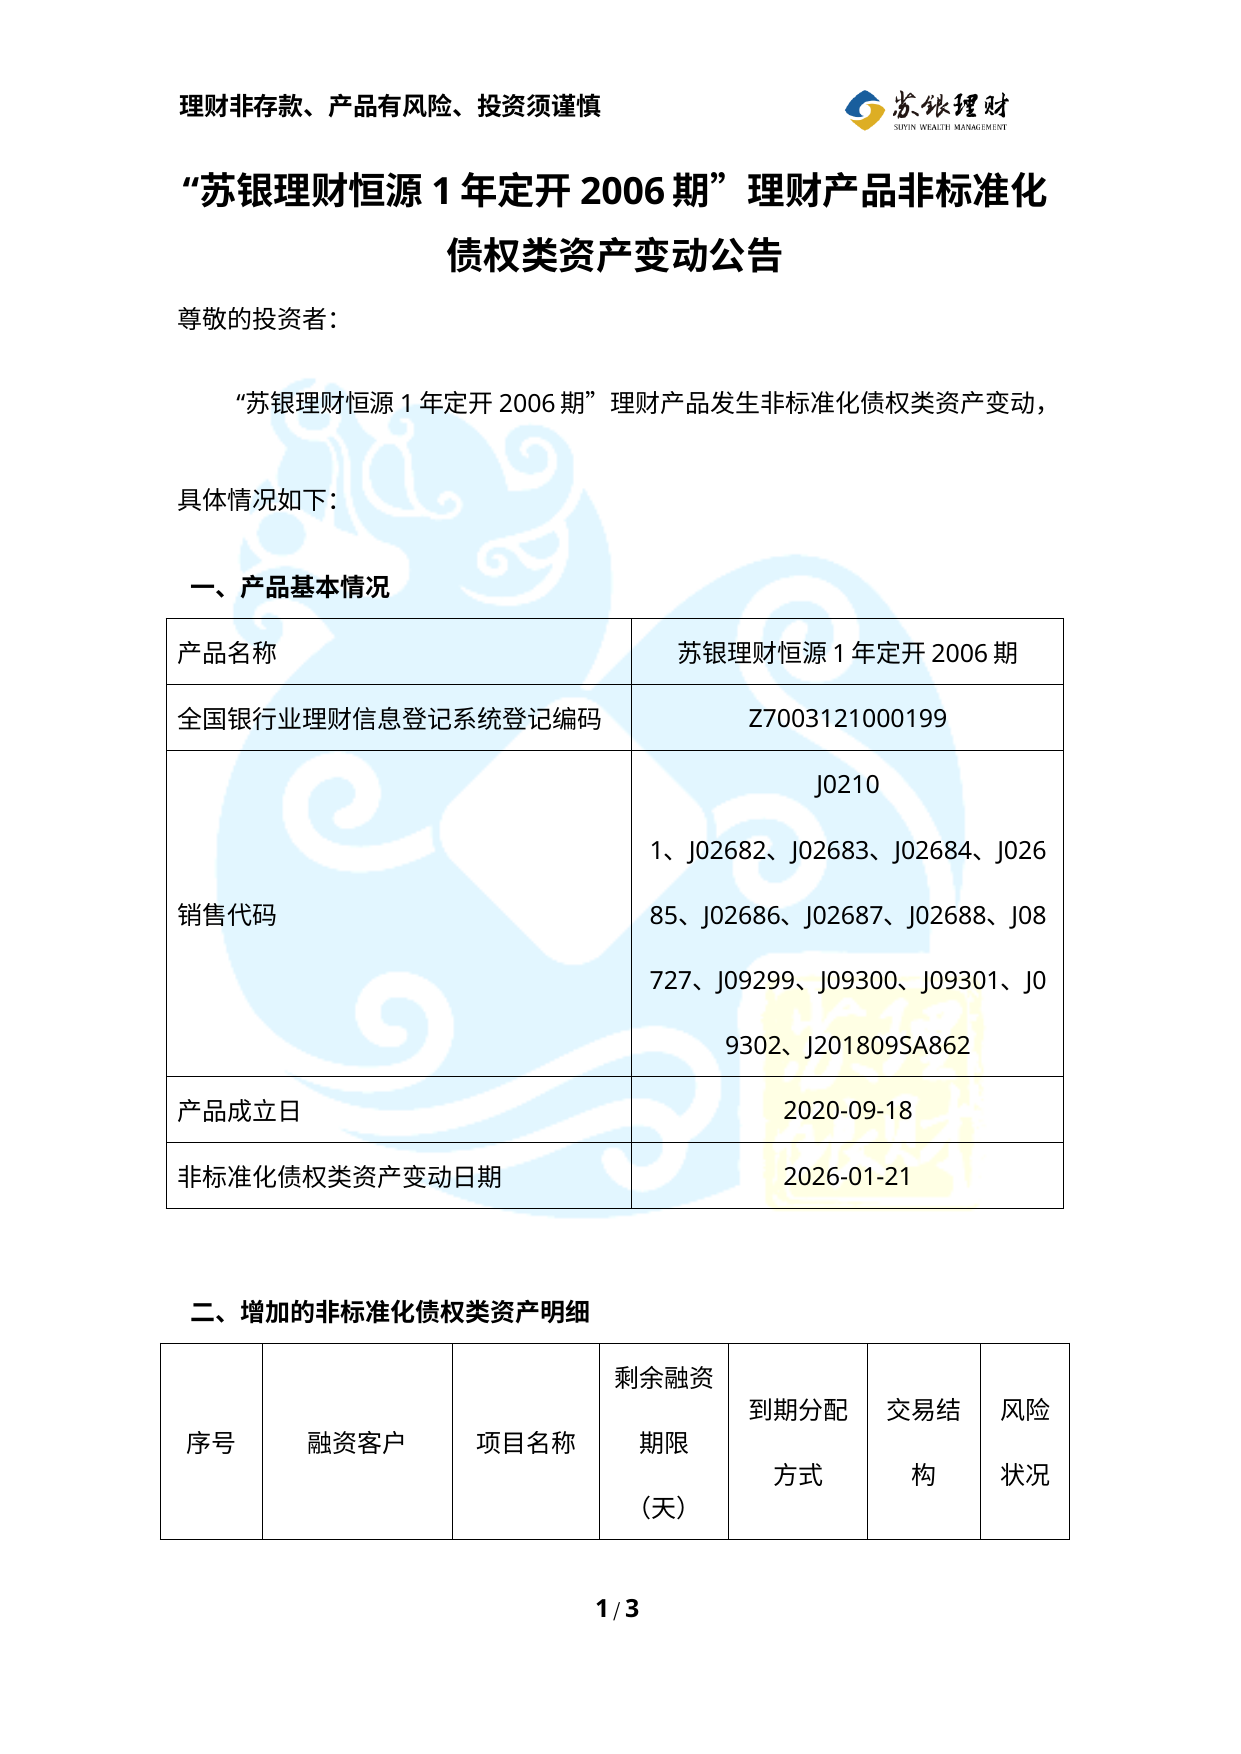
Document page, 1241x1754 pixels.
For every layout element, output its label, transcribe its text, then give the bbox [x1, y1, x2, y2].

table_header 交易结构 [868, 1344, 980, 1539]
text “苏银理财恒源1年定开2006期”理财产品非标准化债权类资产变动公告 [177, 156, 1053, 286]
table_cell 产品成立日 [167, 1077, 631, 1142]
text “苏银理财恒源1年定开2006期”理财产品发生非标准化债权类资产变动，具体情况如下： [177, 369, 1053, 531]
picture [820, 72, 1039, 143]
table_cell 2020-09-18 [632, 1077, 1063, 1142]
table_header 苏银理财恒源1年定开2006期 [632, 619, 1063, 684]
table_header 项目名称 [453, 1344, 599, 1539]
table_cell 非标准化债权类资产变动日期 [167, 1143, 631, 1208]
table_cell J02101、J02682、J02683、J02684、J02685、J02686、J02687、J02688、J08727、J09299、J09300、J09301、J09302、J201809SA862 [632, 751, 1063, 1076]
text 尊敬的投资者： [177, 286, 1053, 351]
table_cell 2026-01-21 [632, 1143, 1063, 1208]
subtitle 一、产品基本情况 [190, 553, 1053, 618]
table_cell 全国银行业理财信息登记系统登记编码 [167, 685, 631, 750]
table_cell 销售代码 [167, 751, 631, 1076]
subtitle 二、增加的非标准化债权类资产明细 [190, 1278, 1053, 1343]
table_header 序号 [161, 1344, 262, 1539]
table_header 融资客户 [263, 1344, 452, 1539]
table_header 产品名称 [167, 619, 631, 684]
table_cell Z7003121000199 [632, 685, 1063, 750]
table_header 剩余融资期限（天） [600, 1344, 728, 1539]
table_header 到期分配方式 [729, 1344, 867, 1539]
table_header 风险状况 [981, 1344, 1069, 1539]
